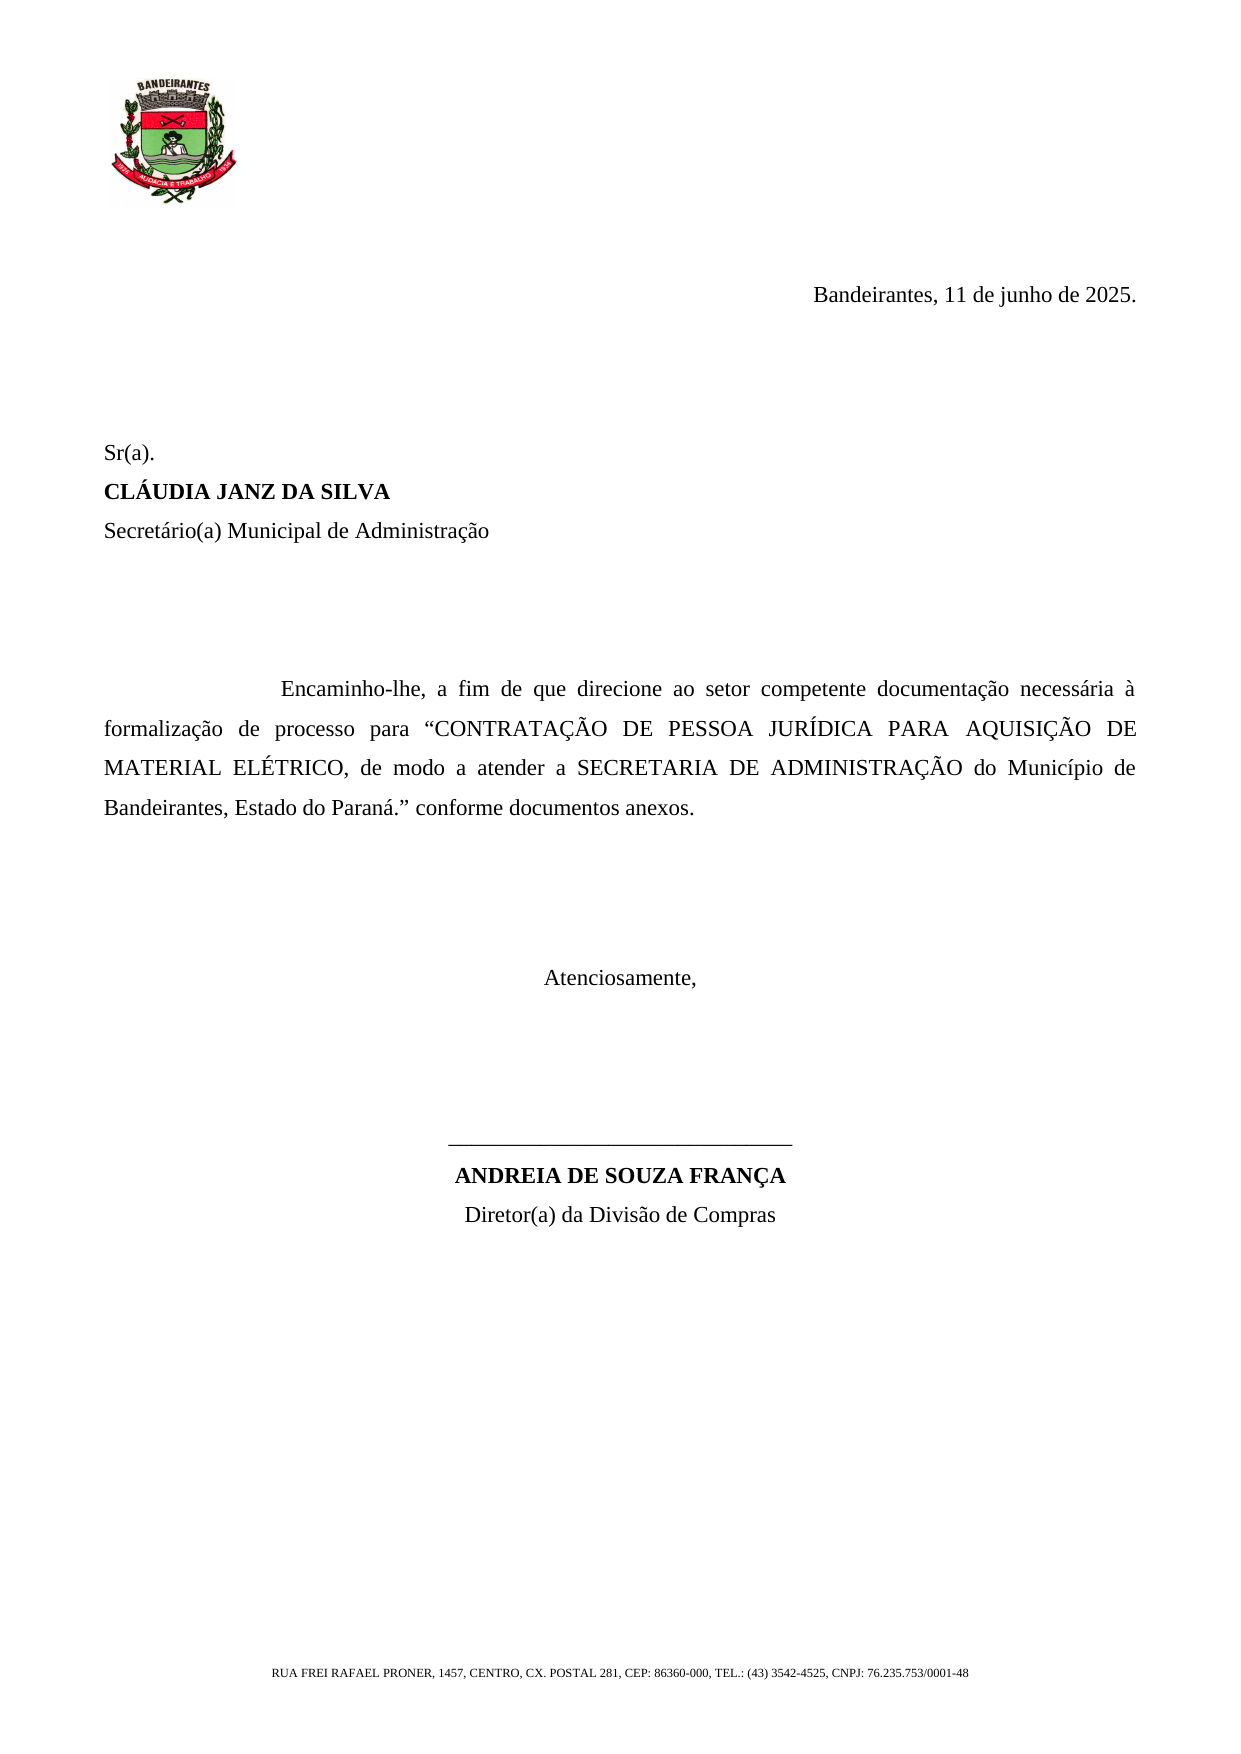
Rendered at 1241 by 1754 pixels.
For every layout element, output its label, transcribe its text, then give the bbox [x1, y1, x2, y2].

picture [110, 78, 238, 210]
text Secretário(a) Municipal de Administração [103, 517, 1137, 544]
text Bandeirantes, 11 de junho de 2025. [103, 281, 1137, 307]
text Encaminho-lhe, a fim de que direcione ao setor competente documentação necessária à formalização de processo para “CONTRATAÇÃO DE PESSOA JURÍDICA PARA AQUISIÇÃO DE MATERIAL ELÉTRICO, de modo a atender a SECRETARIA DE ADMINISTRAÇÃO do Município de Bandeirantes, Estado do Paraná.” conforme documentos anexos. [103, 675, 1137, 820]
text ______________________________ [103, 1122, 1137, 1148]
text Sr(a). [103, 438, 1137, 465]
text Atenciosamente, [103, 964, 1137, 991]
text ANDREIA DE SOUZA FRANÇA [103, 1162, 1137, 1188]
text Diretor(a) da Divisão de Compras [103, 1201, 1137, 1227]
text CLÁUDIA JANZ DA SILVA [103, 478, 1137, 504]
